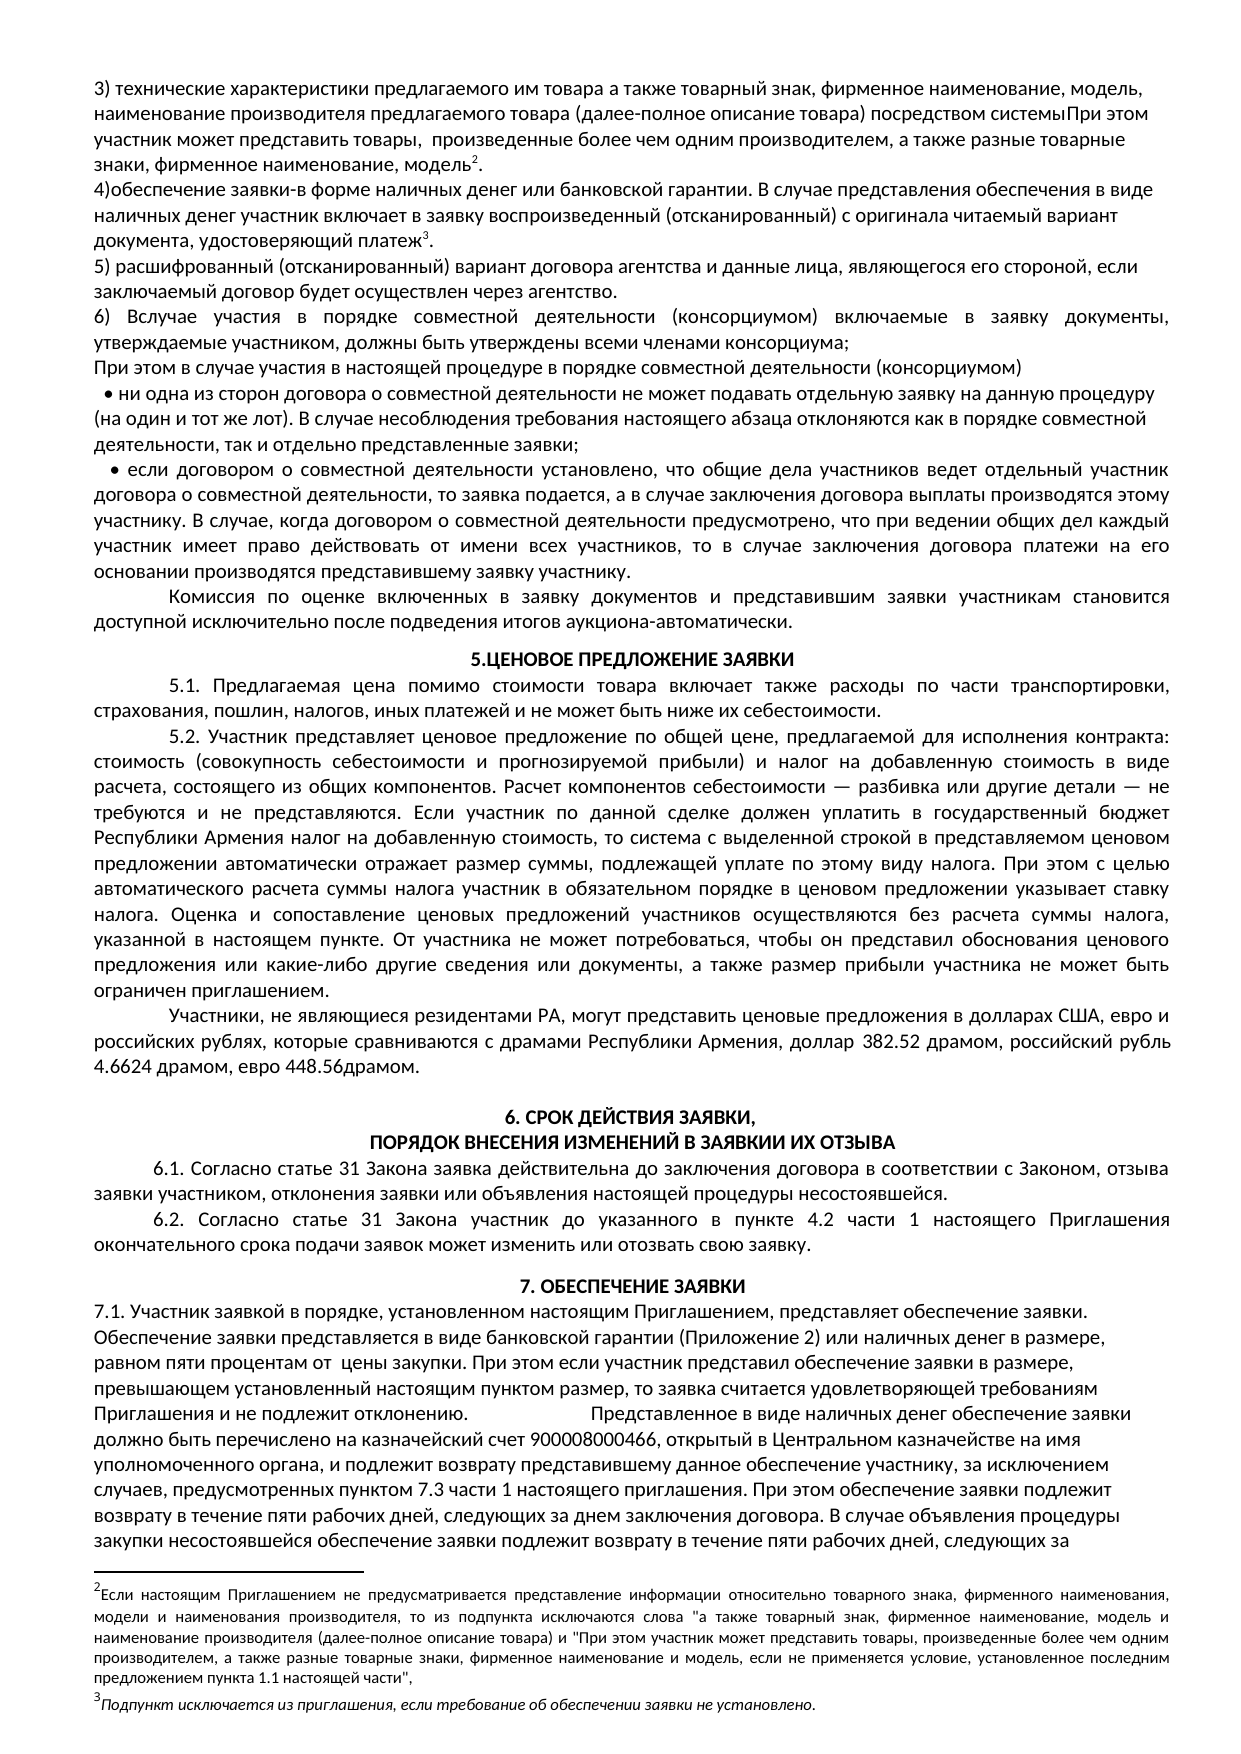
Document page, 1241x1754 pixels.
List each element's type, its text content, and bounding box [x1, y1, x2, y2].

text 6.1. Согласно статье 31 Закона заявка действительна до заключения договора в соответствии с Законом, отзыва заявки участником, отклонения заявки или объявления настоящей процедуры несостоявшейся. [94, 1155, 1171, 1206]
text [94, 1299, 1171, 1553]
text 5.2. Участник представляет ценовое предложение по общей цене, предлагаемой для исполнения контракта: стоимость (совокупность себестоимости и прогнозируемой прибыли) и налог на добавленную стоимость в виде расчета, состоящего из общих компонентов. Расчет компонентов себестоимости — разбивка или другие детали — не требуются и не представляются. Если участник по данной сделке должен уплатить в государственный бюджет Республики Армения налог на добавленную стоимость, то система с выделенной строкой в представляемом ценовом предложении автоматически отражает размер суммы, подлежащей уплате по этому виду налога. При этом с целью автоматического расчета суммы налога участник в обязательном порядке в ценовом предложении указывает ставку налога. Оценка и сопоставление ценовых предложений участников осуществляются без расчета суммы налога, указанной в настоящем пункте. От участника не может потребоваться, чтобы он представил обоснования ценового предложения или какие-либо другие сведения или документы, а также размер прибыли участника не может быть ограничен приглашением. [94, 723, 1171, 1002]
text При этом в случае участия в настоящей процедуре в порядке совместной деятельности (консорциумом) [94, 354, 1171, 380]
text 5) расшифрованный (отсканированный) вариант договора агентства и данные лица, являющегося его стороной, если заключаемый договор будет осуществлен через агентство. [94, 253, 1171, 304]
text 7. ОБЕСПЕЧЕНИЕ ЗАЯВКИ [94, 1273, 1171, 1299]
text Участники, не являющиеся резидентами РА, могут представить ценовые предложения в долларах США, евро и российских рублях, которые сравниваются с драмами Республики Армения, доллар 382.52 драмом, российский рубль 4.6624 драмом, евро 448.56драмом. [94, 1002, 1171, 1079]
text 5.ЦЕНОВОЕ ПРЕДЛОЖЕНИЕ ЗАЯВКИ [94, 647, 1171, 672]
text 5.1. Предлагаемая цена помимо стоимости товара включает также расходы по части транспортировки, страхования, пошлин, налогов, иных платежей и не может быть ниже их себестоимости. [94, 672, 1171, 723]
text • если договором о совместной деятельности установлено, что общие дела участников ведет отдельный участник договора о совместной деятельности, то заявка подается, а в случае заключения договора выплаты производятся этому участнику. В случае, когда договором о совместной деятельности предусмотрено, что при ведении общих дел каждый участник имеет право действовать от имени всех участников, то в случае заключения договора платежи на его основании производятся представившему заявку участнику. [94, 456, 1171, 583]
text 6. СРОК ДЕЙСТВИЯ ЗАЯВКИ, ПОРЯДОК ВНЕСЕНИЯ ИЗМЕНЕНИЙ В ЗАЯВКИИ ИХ ОТЗЫВА [153, 1104, 1112, 1155]
text 3) технические характеристики предлагаемого им товара а также товарный знак, фирменное наименование, модель, наименование производителя предлагаемого товара (далее-полное описание товара) посредством системыПри этом участник может представить товары, произведенные более чем одним производителем, а также разные товарные знаки, фирменное наименование, модель. [94, 75, 1171, 177]
text Комиссия по оценке включенных в заявку документов и представившим заявки участникам становится доступной исключительно после подведения итогов аукциона-автоматически. [94, 583, 1171, 634]
text 6) Вслучае участия в порядке совместной деятельности (консорциумом) включаемые в заявку документы, утверждаемые участником, должны быть утверждены всеми членами консорциума; [94, 304, 1171, 354]
text • ни одна из сторон договора о совместной деятельности не может подавать отдельную заявку на данную процедуру (на один и тот же лот). В случае несоблюдения требования настоящего абзаца отклоняются как в порядке совместной деятельности, так и отдельно представленные заявки; [94, 380, 1171, 456]
text 6.2. Согласно статье 31 Закона участник до указанного в пункте 4.2 части 1 настоящего Приглашения окончательного срока подачи заявок может изменить или отозвать свою заявку. [94, 1206, 1171, 1257]
text 4)обеспечение заявки-в форме наличных денег или банковской гарантии. В случае представления обеспечения в виде наличных денег участник включает в заявку воспроизведенный (отсканированный) с оригинала читаемый вариант документa, удостоверяющий платеж. [94, 177, 1171, 253]
